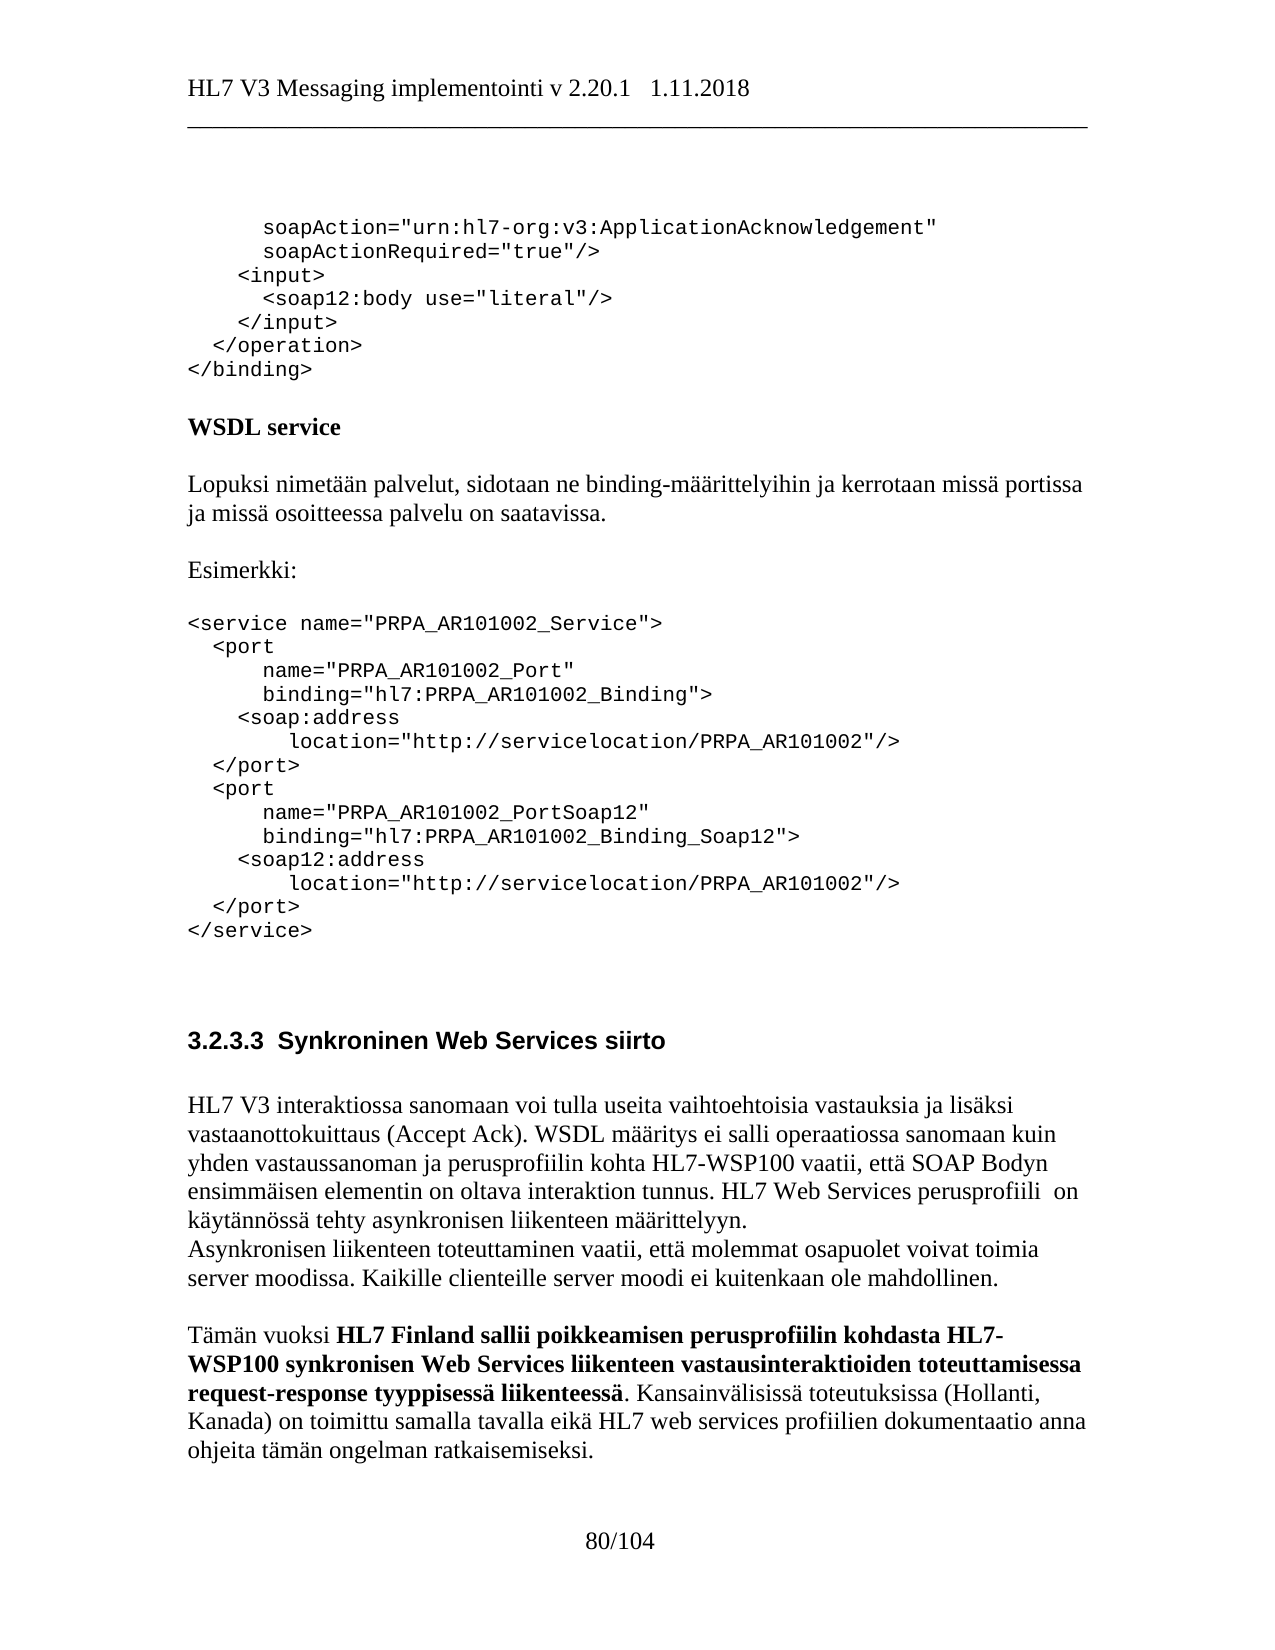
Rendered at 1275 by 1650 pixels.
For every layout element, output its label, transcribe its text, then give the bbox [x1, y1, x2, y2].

text Lopuksi nimetään palvelut, sidotaan ne binding-määrittelyihin ja kerrotaan missä portissa ja missä osoitteessa palvelu on saatavissa. [187, 469, 1087, 527]
text Esimerkki: [187, 555, 1087, 584]
text <port [187, 778, 1087, 802]
text location="http://servicelocation/PRPA_AR101002"/> [187, 731, 1087, 755]
text </port> [187, 897, 1087, 920]
text soapAction="urn:hl7-org:v3:ApplicationAcknowledgement" [187, 217, 1087, 241]
text </input> [187, 312, 1087, 336]
text HL7 V3 interaktiossa sanomaan voi tulla useita vaihtoehtoisia vastauksia ja lisäksi vastaanottokuittaus (Accept Ack). WSDL määritys ei salli operaatiossa sanomaan kuin yhden vastaussanoman ja perusprofiilin kohta HL7-WSP100 vaatii, että SOAP Bodyn ensimmäisen elementin on oltava interaktion tunnus. HL7 Web Services perusprofiili on käytännössä tehty asynkronisen liikenteen määrittelyyn. [187, 1090, 1087, 1234]
text binding="hl7:PRPA_AR101002_Binding"> [187, 684, 1087, 707]
subtitle WSDL service [187, 412, 1087, 440]
text </binding> [187, 359, 1087, 383]
text </operation> [187, 336, 1087, 359]
text name="PRPA_AR101002_PortSoap12" [187, 802, 1087, 826]
subtitle Synkroninen Web Services siirto [187, 1026, 1087, 1055]
text Asynkronisen liikenteen toteuttaminen vaatii, että molemmat osapuolet voivat toimia server moodissa. Kaikille clienteille server moodi ei kuitenkaan ole mahdollinen. [187, 1234, 1087, 1291]
text <port [187, 636, 1087, 660]
text name="PRPA_AR101002_Port" [187, 660, 1087, 684]
text </port> [187, 755, 1087, 778]
text binding="hl7:PRPA_AR101002_Binding_Soap12"> [187, 826, 1087, 849]
text <service name="PRPA_AR101002_Service"> [187, 613, 1087, 636]
text Tämän vuoksi HL7 Finland sallii poikkeamisen perusprofiilin kohdasta HL7-WSP100 synkronisen Web Services liikenteen vastausinteraktioiden toteuttamisessa request-response tyyppisessä liikenteessä. Kansainvälisissä toteutuksissa (Hollanti, Kanada) on toimittu samalla tavalla eikä HL7 web services profiilien dokumentaatio anna ohjeita tämän ongelman ratkaisemiseksi. [187, 1320, 1087, 1464]
text <soap12:body use="literal"/> [187, 288, 1087, 312]
text soapActionRequired="true"/> [187, 241, 1087, 264]
text <input> [187, 264, 1087, 288]
text </service> [187, 920, 1087, 944]
text location="http://servicelocation/PRPA_AR101002"/> [187, 873, 1087, 897]
text <soap12:address [187, 849, 1087, 873]
text <soap:address [187, 707, 1087, 731]
